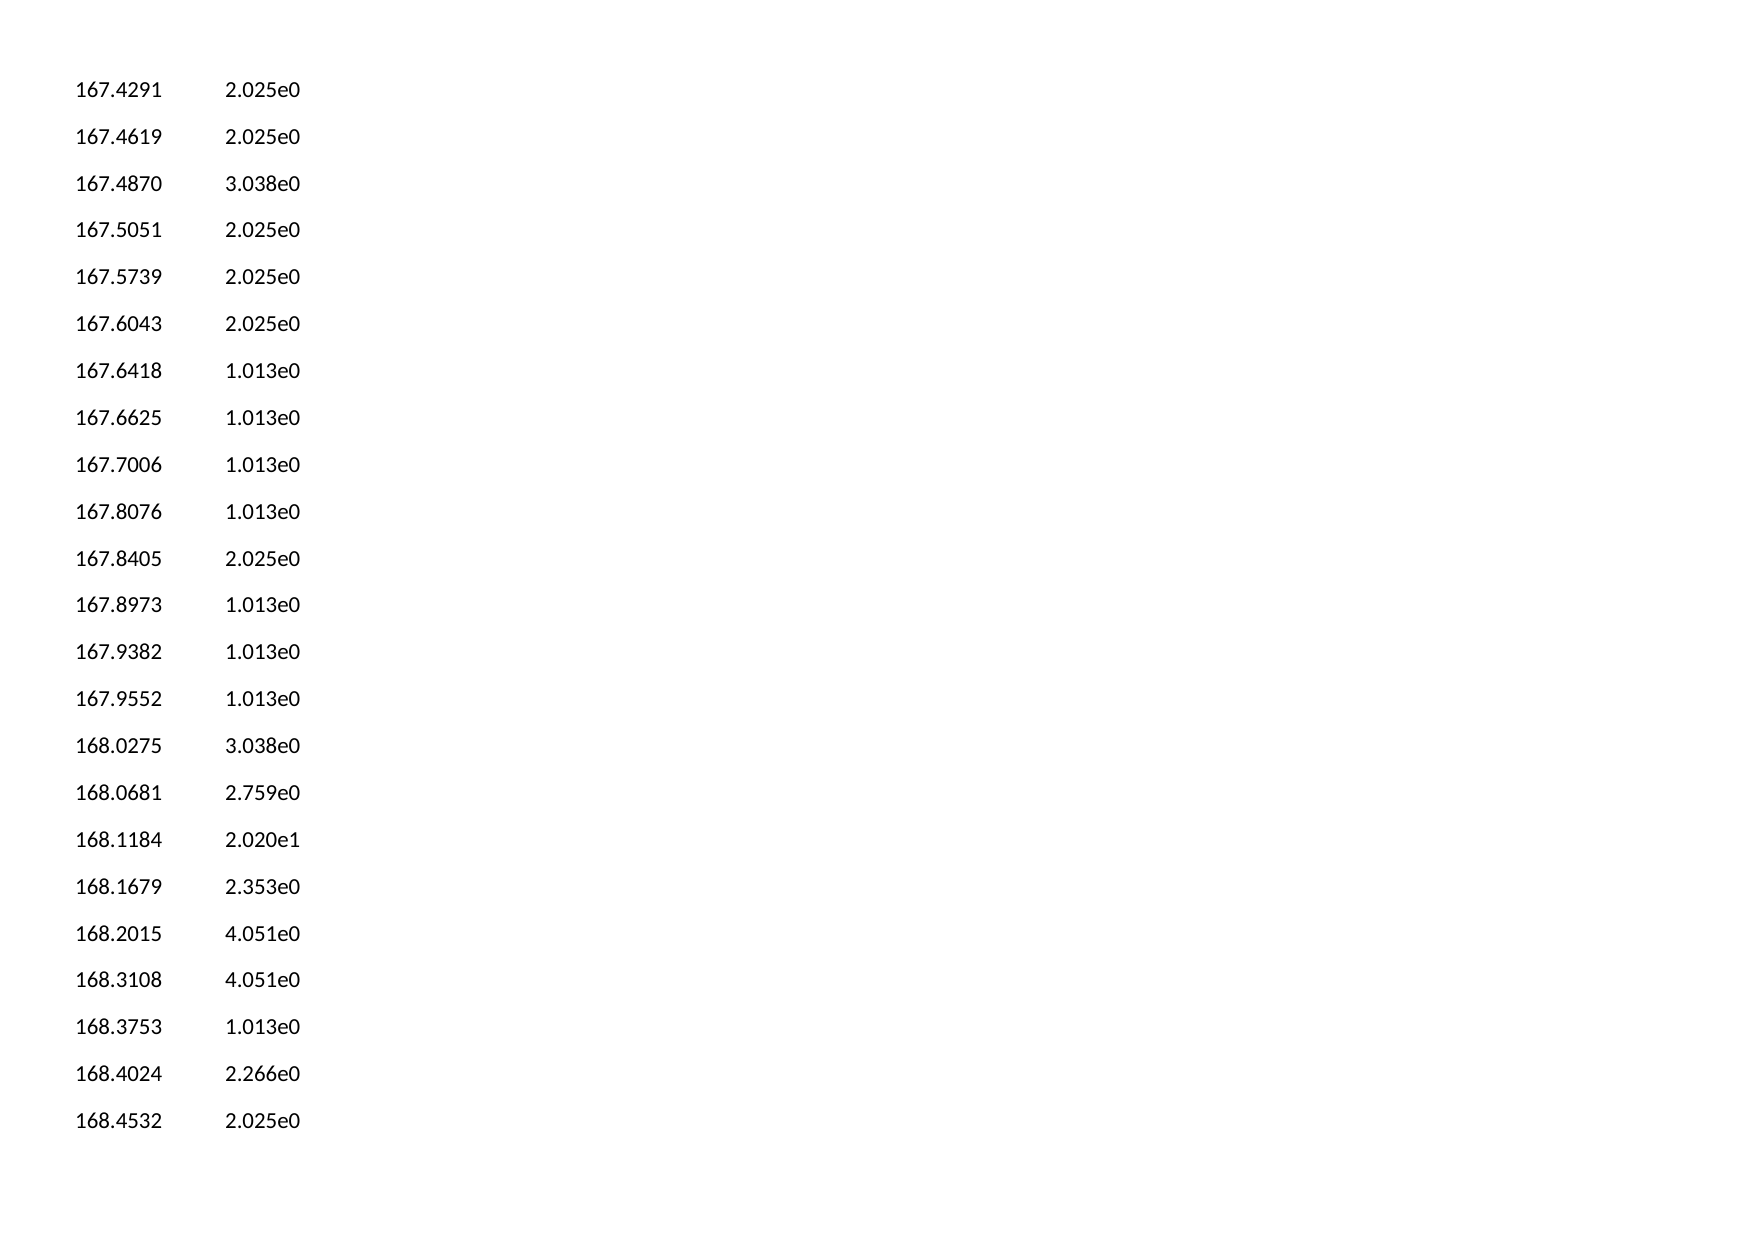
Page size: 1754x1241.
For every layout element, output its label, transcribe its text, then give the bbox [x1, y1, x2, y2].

text 167.5051 2.025e0 [75, 216, 1679, 244]
text 168.3108 4.051e0 [75, 966, 1679, 994]
text 167.8973 1.013e0 [75, 591, 1679, 619]
text 168.3753 1.013e0 [75, 1012, 1679, 1041]
text 167.8405 2.025e0 [75, 544, 1679, 572]
text 167.6625 1.013e0 [75, 403, 1679, 431]
text 167.9382 1.013e0 [75, 637, 1679, 666]
text 168.1679 2.353e0 [75, 872, 1679, 900]
text 167.6043 2.025e0 [75, 309, 1679, 337]
text 168.0275 3.038e0 [75, 731, 1679, 759]
text 167.8076 1.013e0 [75, 497, 1679, 525]
text 167.4870 3.038e0 [75, 169, 1679, 197]
text 167.7006 1.013e0 [75, 450, 1679, 478]
text 168.0681 2.759e0 [75, 778, 1679, 806]
text 167.4619 2.025e0 [75, 122, 1679, 150]
text 168.2015 4.051e0 [75, 919, 1679, 947]
text 167.6418 1.013e0 [75, 356, 1679, 384]
text 168.4024 2.266e0 [75, 1059, 1679, 1087]
text 167.9552 1.013e0 [75, 684, 1679, 712]
text 167.5739 2.025e0 [75, 262, 1679, 291]
text 168.4532 2.025e0 [75, 1106, 1679, 1134]
text 168.1184 2.020e1 [75, 825, 1679, 853]
text 167.4291 2.025e0 [75, 75, 1679, 103]
